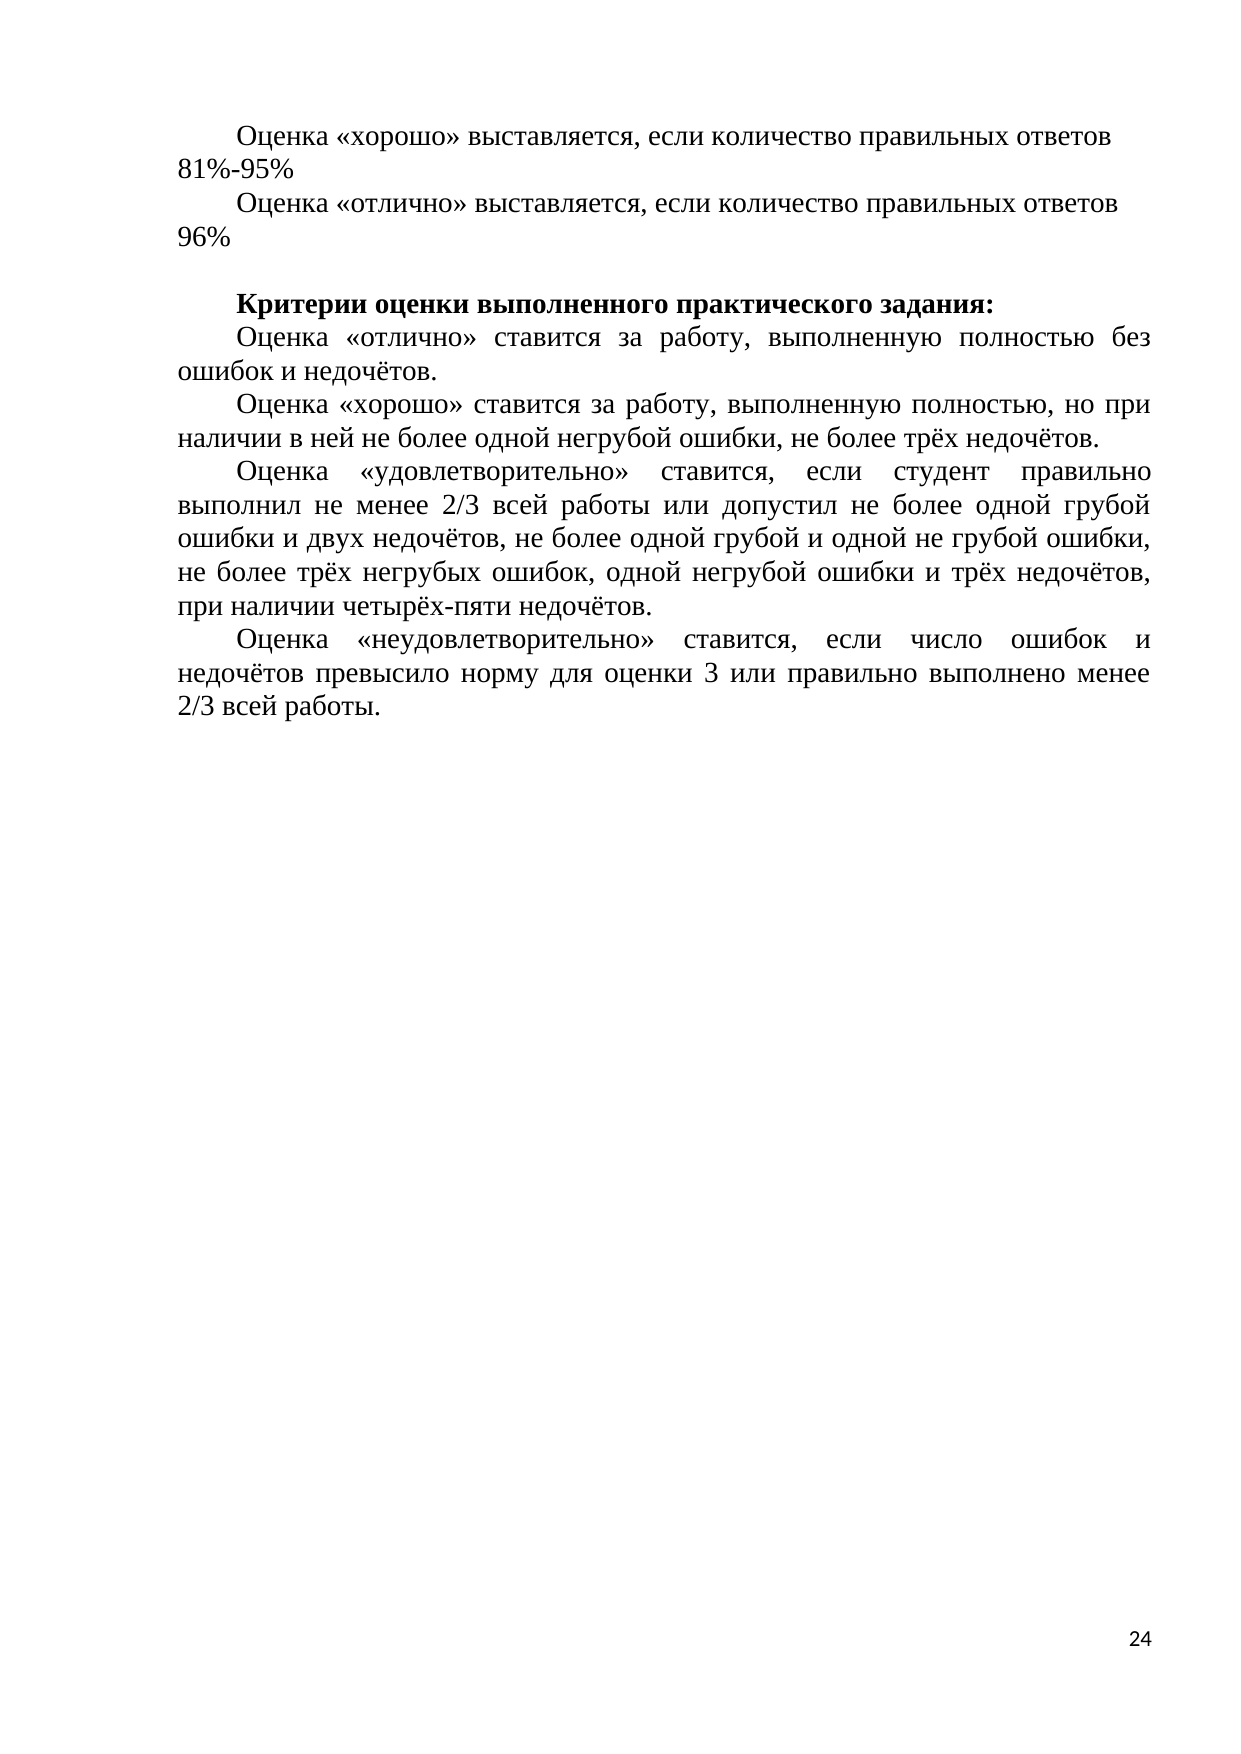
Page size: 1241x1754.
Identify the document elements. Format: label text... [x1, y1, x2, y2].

text Оценка «хорошо» ставится за работу, выполненную полностью, но при наличии в ней не более одной негрубой ошибки, не более трёх недочётов. [177, 386, 1152, 453]
text Оценка «неудовлетворительно» ставится, если число ошибок и недочётов превысило норму для оценки 3 или правильно выполнено менее 2/3 всей работы. [177, 621, 1152, 722]
text Оценка «хорошо» выставляется, если количество правильных ответов 81%-95% [177, 118, 1152, 185]
text Оценка «отлично» выставляется, если количество правильных ответов 96% [177, 185, 1152, 252]
text Оценка «удовлетворительно» ставится, если студент правильно выполнил не менее 2/3 всей работы или допустил не более одной грубой ошибки и двух недочётов, не более одной грубой и одной не грубой ошибки, не более трёх негрубых ошибок, одной негрубой ошибки и трёх недочётов, при наличии четырёх-пяти недочётов. [177, 453, 1152, 621]
text Критерии оценки выполненного практического задания: [177, 286, 1152, 319]
text Оценка «отлично» ставится за работу, выполненную полностью без ошибок и недочётов. [177, 319, 1152, 386]
